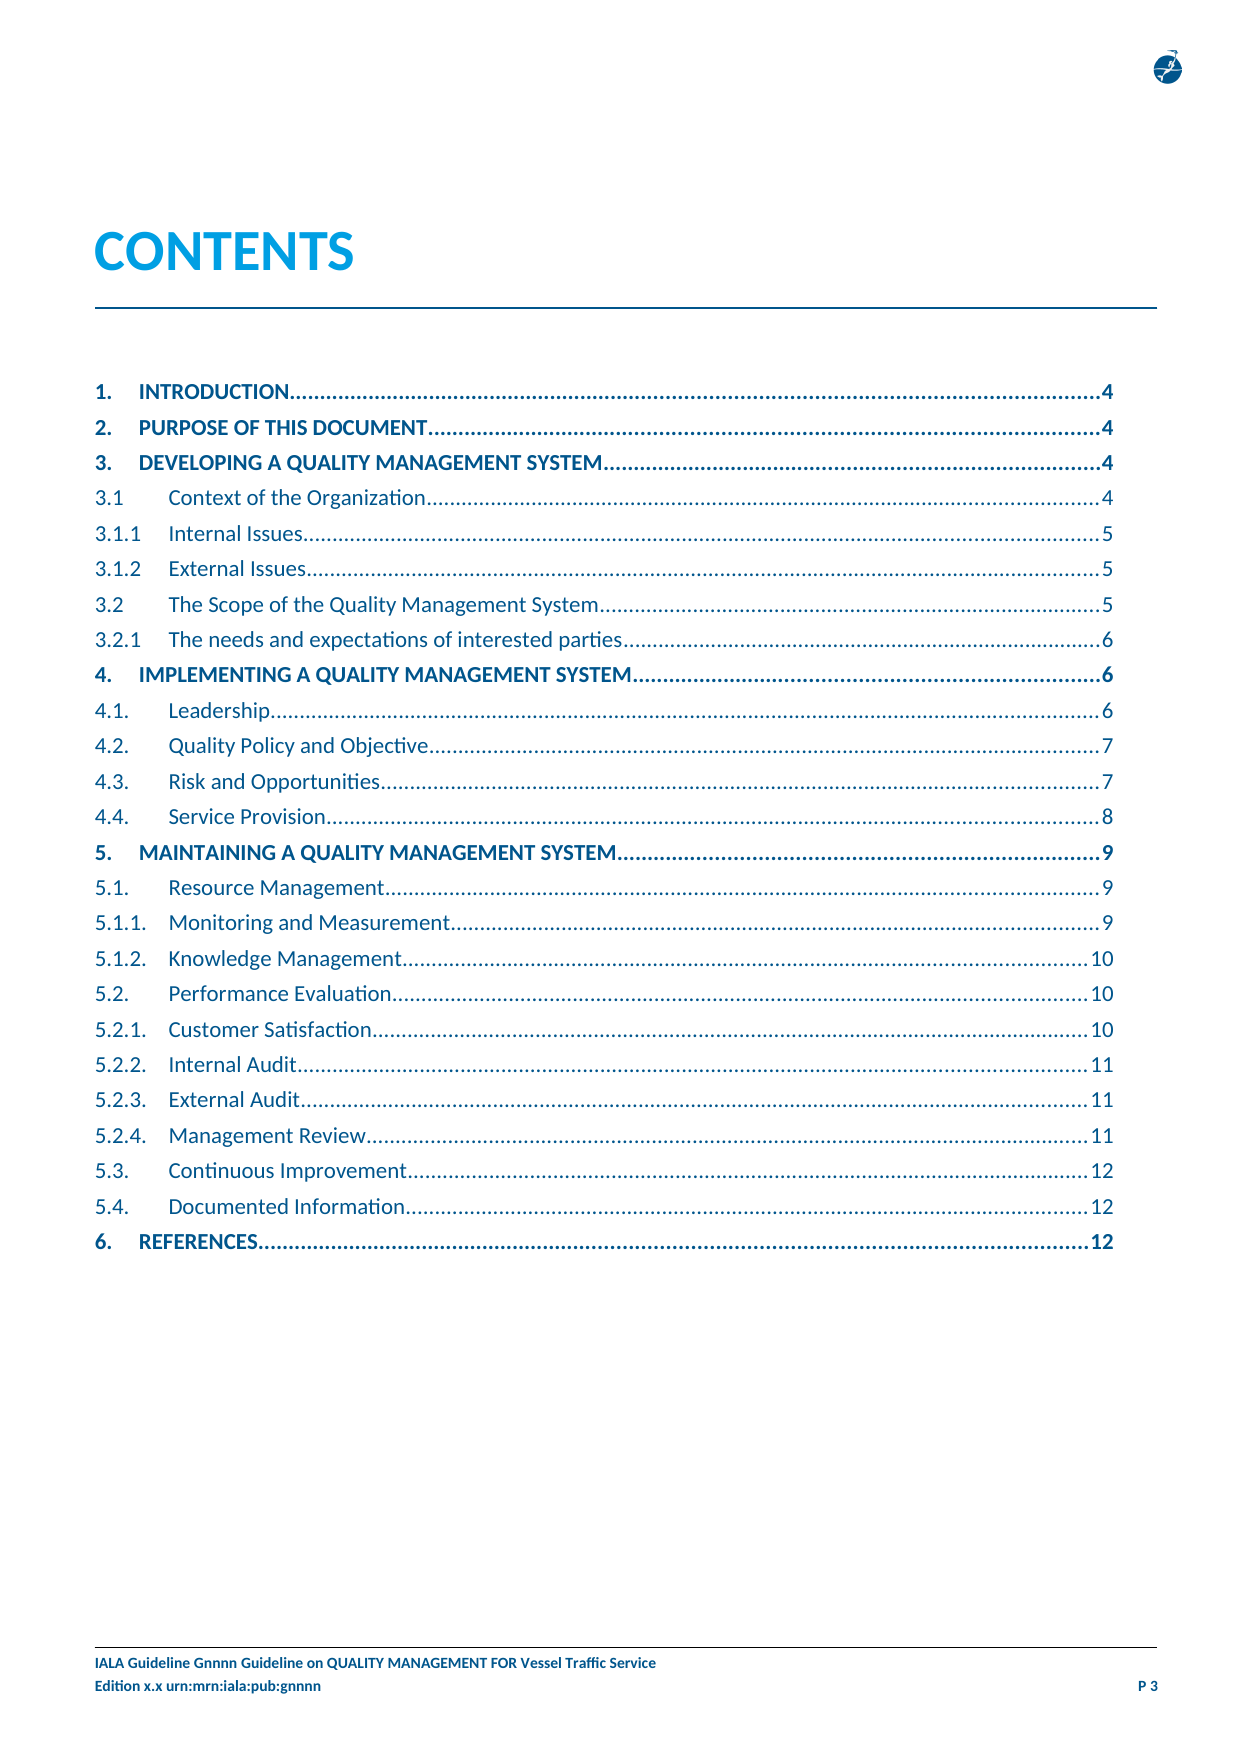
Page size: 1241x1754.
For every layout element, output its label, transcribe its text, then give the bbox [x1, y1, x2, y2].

text 5.1.1. Monitoring and Measurement 9 [94, 905, 1113, 936]
text 4.2. Quality Policy and Objective 7 [94, 728, 1113, 759]
text 3.1.1 Internal Issues 5 [94, 516, 1113, 547]
text 5.1.2. Knowledge Management 10 [94, 941, 1113, 972]
text 6. References 12 [94, 1224, 1113, 1255]
text 3.2 The Scope of the Quality Management System 5 [94, 586, 1113, 618]
text 5.2.3. External Audit 11 [94, 1082, 1113, 1113]
text 5.3. Continuous Improvement 12 [94, 1153, 1113, 1184]
text 3.2.1 The needs and expectations of interested parties 6 [94, 622, 1113, 653]
text 1. Introduction 4 [94, 374, 1113, 405]
text 3.1.2 External Issues 5 [94, 551, 1113, 582]
text 5.2. Performance Evaluation 10 [94, 976, 1113, 1007]
text 5.1. Resource Management 9 [94, 870, 1113, 901]
text 5.4. Documented Information 12 [94, 1188, 1113, 1220]
text 5.2.1. Customer Satisfaction 10 [94, 1011, 1113, 1043]
text 5.2.2. Internal Audit 11 [94, 1047, 1113, 1078]
text 3.1 Context of the Organization 4 [94, 480, 1113, 511]
text 5.2.4. Management Review 11 [94, 1118, 1113, 1149]
text 4.4. Service Provision 8 [94, 799, 1113, 830]
text 4.3. Risk and Opportunities 7 [94, 763, 1113, 795]
text 4. Implementing a Quality Management System 6 [94, 657, 1113, 688]
picture [1120, 0, 1241, 119]
text 3. Developing A QUALITY Management System 4 [94, 445, 1113, 476]
text 2. PURPOSE OF THIS DOCUMENT 4 [94, 409, 1113, 441]
text 4.1. Leadership 6 [94, 693, 1113, 724]
text 5. Maintaining a Quality Management System 9 [94, 834, 1113, 866]
